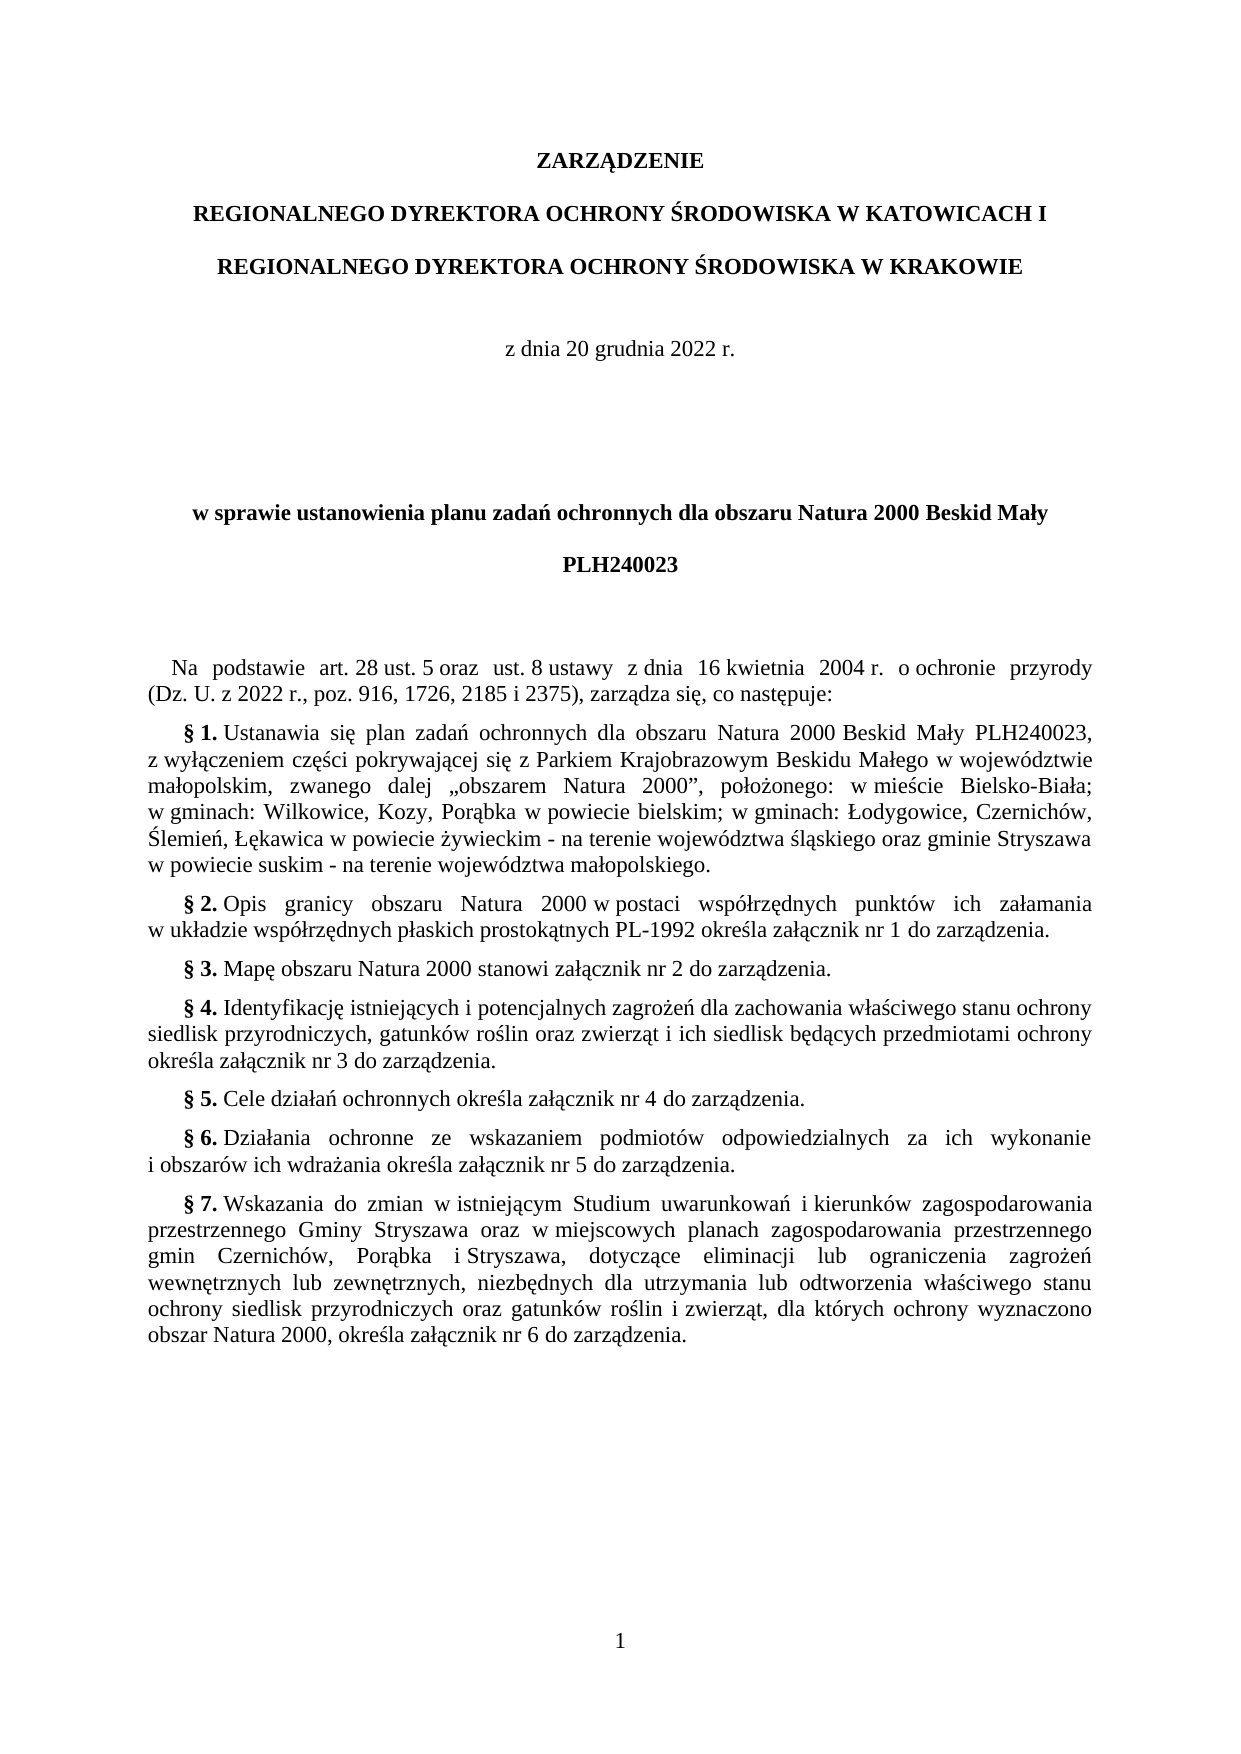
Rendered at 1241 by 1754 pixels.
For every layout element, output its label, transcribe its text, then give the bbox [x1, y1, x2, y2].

text § 6. Działania ochronne ze wskazaniem podmiotów odpowiedzialnych za ich wykonanie i obszarów ich wdrażania określa załącznik nr 5 do zarządzenia. [148, 1124, 1093, 1177]
text w sprawie ustanowienia planu zadań ochronnych dla obszaru Natura 2000 Beskid Mały PLH240023 [148, 499, 1093, 578]
text § 5. Cele działań ochronnych określa załącznik nr 4 do zarządzenia. [148, 1086, 1093, 1112]
text § 1. Ustanawia się plan zadań ochronnych dla obszaru Natura 2000 Beskid Mały PLH240023, z wyłączeniem części pokrywającej się z Parkiem Krajobrazowym Beskidu Małego w województwie małopolskim, zwanego dalej „obszarem Natura 2000”, położonego: w mieście Bielsko-Biała; w gminach: Wilkowice, Kozy, Porąbka w powiecie bielskim; w gminach: Łodygowice, Czernichów, Ślemień, Łękawica w powiecie żywieckim - na terenie województwa śląskiego oraz gminie Stryszawa w powiecie suskim - na terenie województwa małopolskiego. [148, 719, 1093, 877]
text § 4. Identyfikację istniejących i potencjalnych zagrożeń dla zachowania właściwego stanu ochrony siedlisk przyrodniczych, gatunków roślin oraz zwierząt i ich siedlisk będących przedmiotami ochrony określa załącznik nr 3 do zarządzenia. [148, 994, 1093, 1073]
text § 2. Opis granicy obszaru Natura 2000 w postaci współrzędnych punktów ich załamania w układzie współrzędnych płaskich prostokątnych PL-1992 określa załącznik nr 1 do zarządzenia. [148, 890, 1093, 943]
text Zarządzenie Regionalnego Dyrektora Ochrony Środowiska w Katowicach i Regionalnego Dyrektora Ochrony Środowiska w Krakowie [148, 148, 1093, 279]
text § 3. Mapę obszaru Natura 2000 stanowi załącznik nr 2 do zarządzenia. [148, 955, 1093, 981]
text Na podstawie art. 28 ust. 5 oraz ust. 8 ustawy z dnia 16 kwietnia 2004 r. o ochronie przyrody (Dz. U. z 2022 r., poz. 916, 1726, 2185 i 2375), zarządza się, co następuje: [148, 654, 1093, 707]
text z dnia 20 grudnia 2022 r. [148, 335, 1093, 361]
text § 7. Wskazania do zmian w istniejącym Studium uwarunkowań i kierunków zagospodarowania przestrzennego Gminy Stryszawa oraz w miejscowych planach zagospodarowania przestrzennego gmin Czernichów, Porąbka i Stryszawa, dotyczące eliminacji lub ograniczenia zagrożeń wewnętrznych lub zewnętrznych, niezbędnych dla utrzymania lub odtworzenia właściwego stanu ochrony siedlisk przyrodniczych oraz gatunków roślin i zwierząt, dla których ochrony wyznaczono obszar Natura 2000, określa załącznik nr 6 do zarządzenia. [148, 1189, 1093, 1348]
